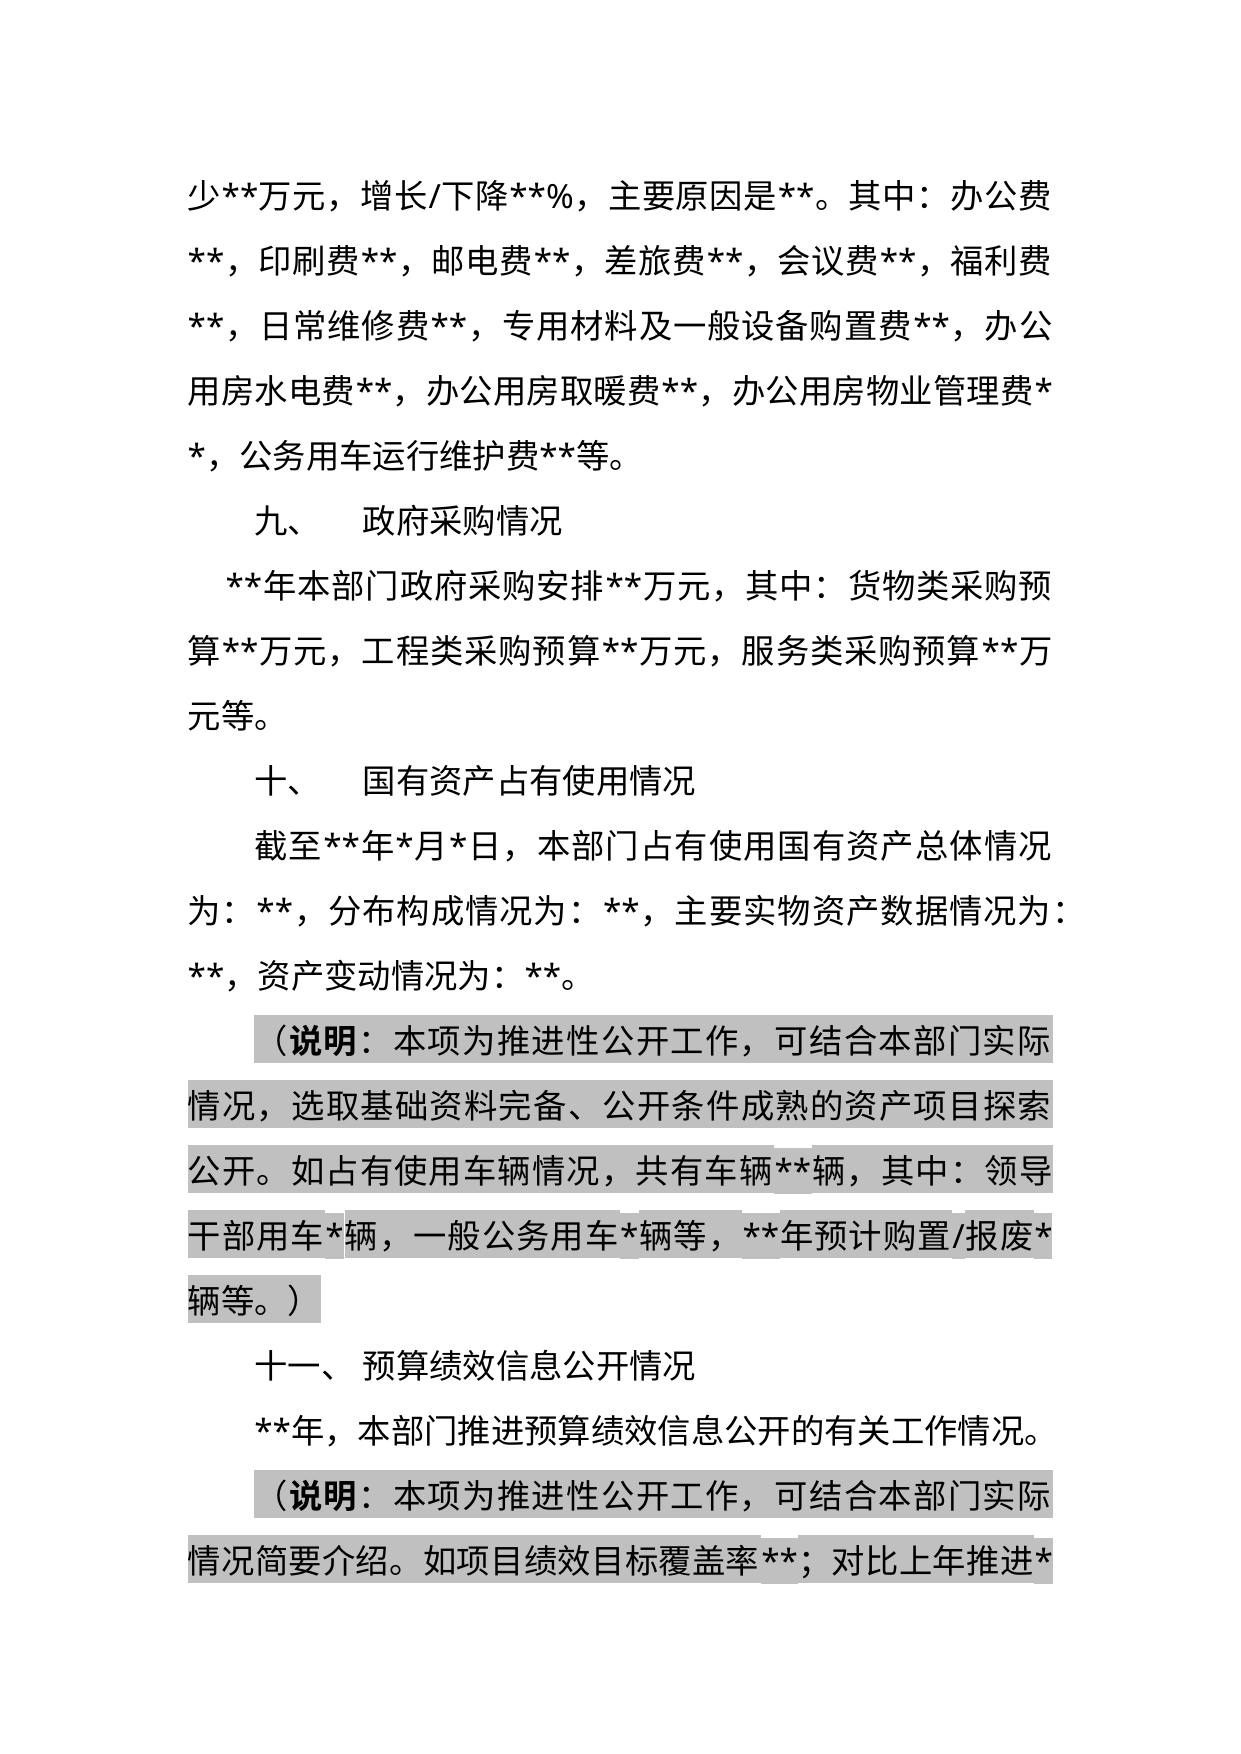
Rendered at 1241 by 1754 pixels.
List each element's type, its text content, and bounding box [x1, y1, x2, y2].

list 政府采购情况 [187, 487, 1053, 552]
text （说明：本项为推进性公开工作，可结合本部门实际情况，选取基础资料完备、公开条件成熟的资产项目探索公开。如占有使用车辆情况，共有车辆**辆，其中：领导干部用车*辆，一般公务用车*辆等，**年预计购置/报废*辆等。） [187, 1007, 1053, 1332]
list 预算绩效信息公开情况 [187, 1332, 1053, 1397]
text 截至**年*月*日，本部门占有使用国有资产总体情况为：**，分布构成情况为：**，主要实物资产数据情况为：**，资产变动情况为：**。 [187, 812, 1053, 1007]
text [187, 162, 1053, 487]
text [187, 1462, 1053, 1592]
list 国有资产占有使用情况 [187, 747, 1053, 812]
text **年本部门政府采购安排**万元，其中：货物类采购预算**万元，工程类采购预算**万元，服务类采购预算**万元等。 [187, 552, 1053, 747]
text **年，本部门推进预算绩效信息公开的有关工作情况。 [187, 1397, 1053, 1462]
